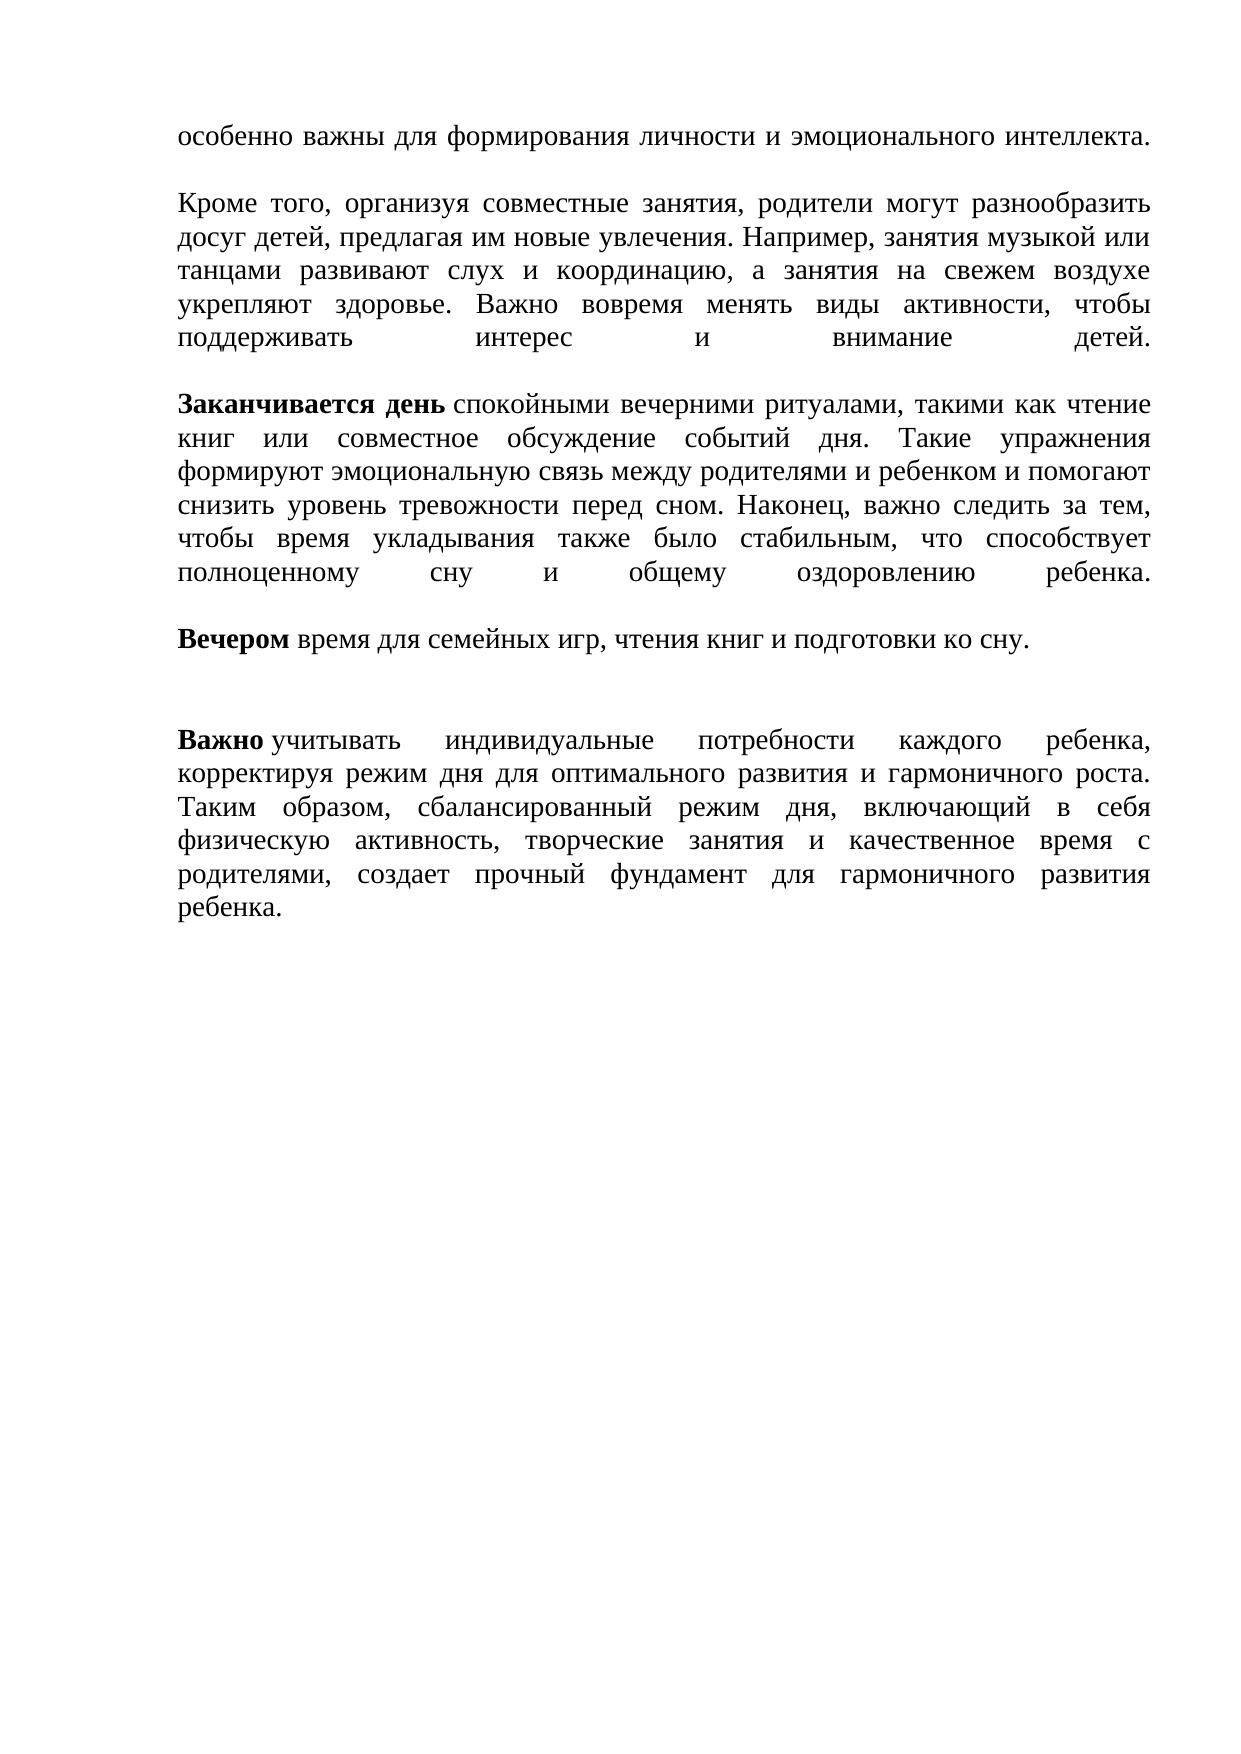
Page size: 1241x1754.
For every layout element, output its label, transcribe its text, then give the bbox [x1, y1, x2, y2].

text Важно учитывать индивидуальные потребности каждого ребенка, корректируя режим дня для оптимального развития и гармоничного роста. Таким образом, сбалансированный режим дня, включающий в себя физическую активность, творческие занятия и качественное время с родителями, создает прочный фундамент для гармоничного развития ребенка. [177, 688, 1152, 923]
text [177, 118, 1152, 655]
